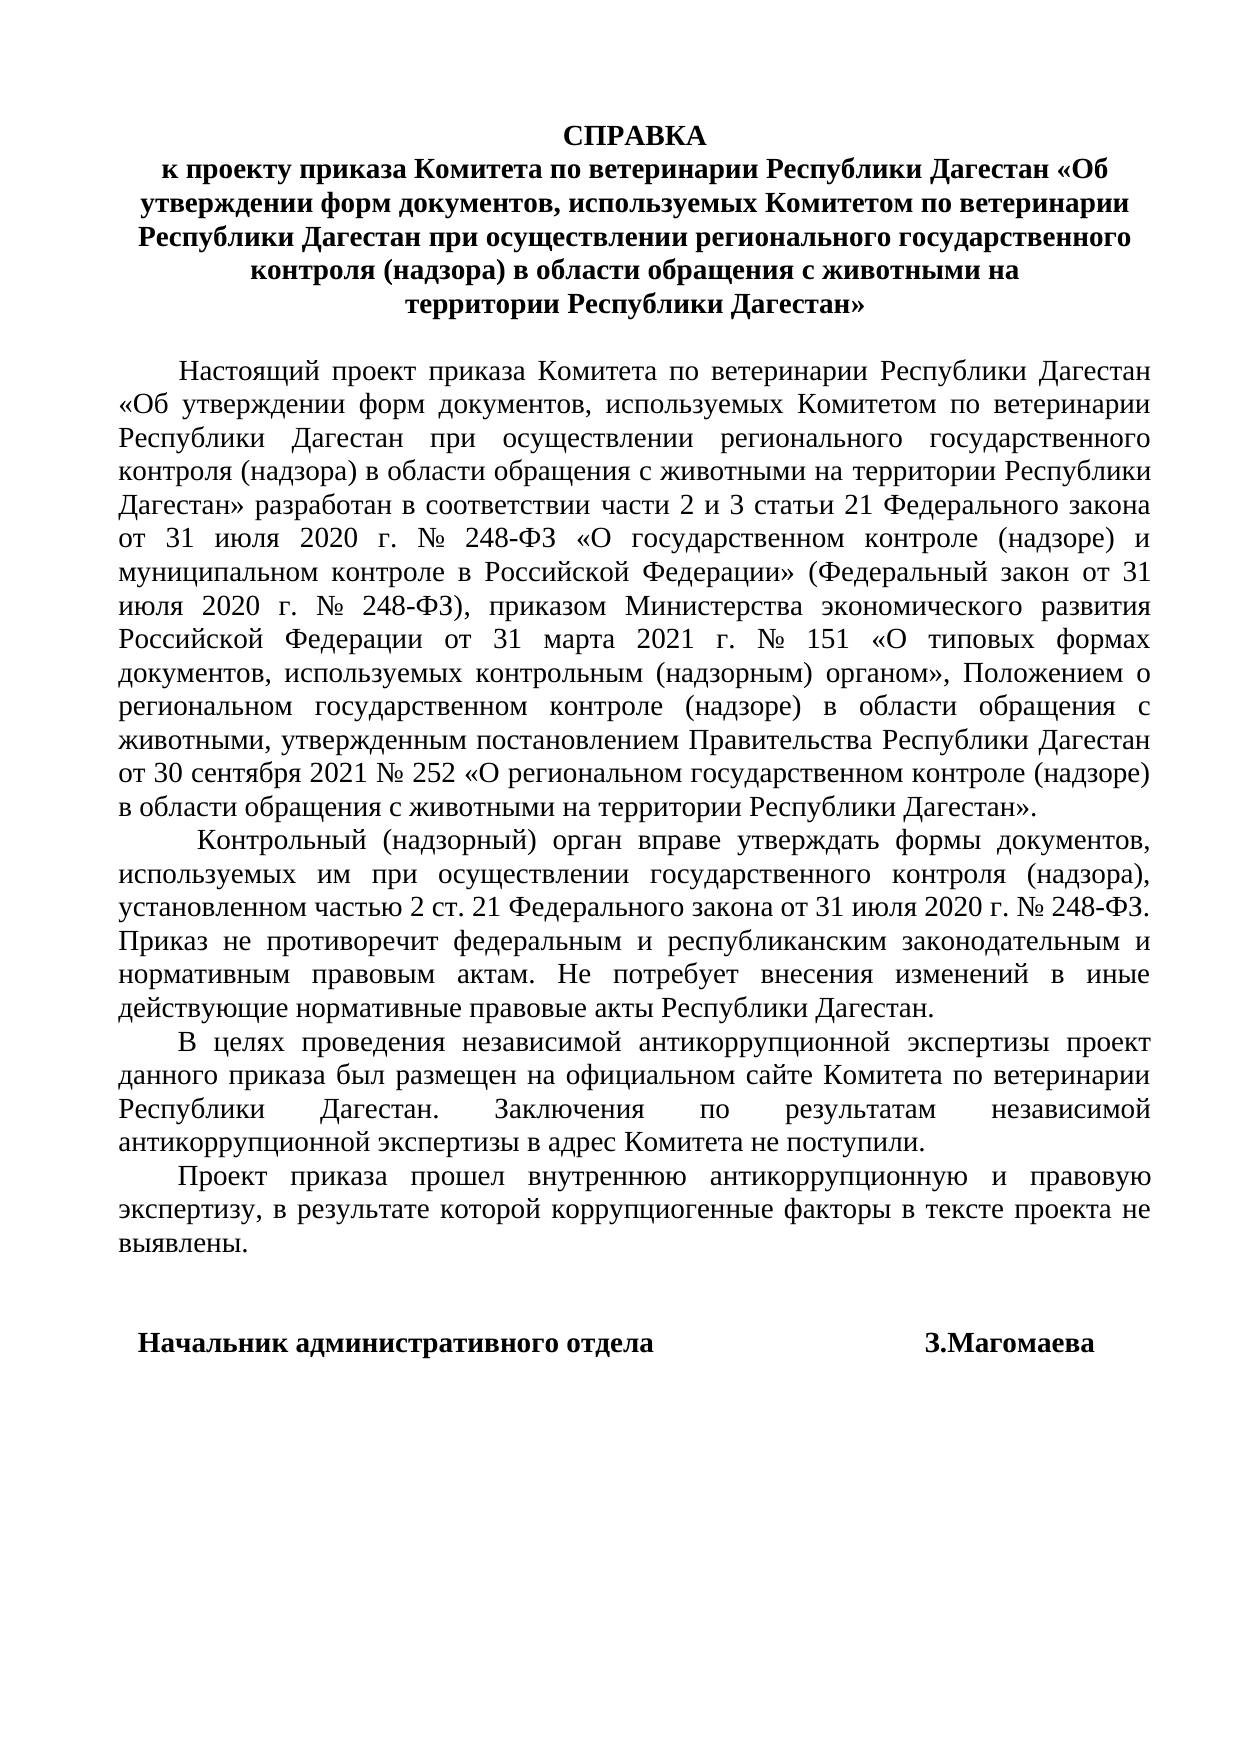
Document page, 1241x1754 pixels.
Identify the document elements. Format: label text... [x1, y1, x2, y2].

text Контрольный (надзорный) орган вправе утверждать формы документов, используемых им при осуществлении государственного контроля (надзора), установленном частью 2 ст. 21 Федерального закона от 31 июля 2020 г. № 248-ФЗ. Приказ не противоречит федеральным и республиканским законодательным и нормативным правовым актам. Не потребует внесения изменений в иные действующие нормативные правовые акты Республики Дагестан. [118, 822, 1152, 1024]
text Проект приказа прошел внутреннюю антикоррупционную и правовую экспертизу, в результате которой коррупциогенные факторы в тексте проекта не выявлены. [118, 1158, 1152, 1258]
text территории Республики Дагестан» [118, 286, 1152, 319]
text СПРАВКА [118, 118, 1152, 152]
text Настоящий проект приказа Комитета по ветеринарии Республики Дагестан «Об утверждении форм документов, используемых Комитетом по ветеринарии Республики Дагестан при осуществлении регионального государственного контроля (надзора) в области обращения с животными на территории Республики Дагестан» разработан в соответствии части 2 и 3 статьи 21 Федерального закона от 31 июля 2020 г. № 248-ФЗ «О государственном контроле (надзоре) и муниципальном контроле в Российской Федерации» (Федеральный закон от 31 июля 2020 г. № 248-ФЗ), приказом Министерства экономического развития Российской Федерации от 31 марта 2021 г. № 151 «О типовых формах документов, используемых контрольным (надзорным) органом», Положением о региональном государственном контроле (надзоре) в области обращения с животными, утвержденным постановлением Правительства Республики Дагестан от 30 сентября 2021 № 252 «О региональном государственном контроле (надзоре) в области обращения с животными на территории Республики Дагестан». [118, 353, 1152, 822]
text В целях проведения независимой антикоррупционной экспертизы проект данного приказа был размещен на официальном сайте Комитета по ветеринарии Республики Дагестан. Заключения по результатам независимой антикоррупционной экспертизы в адрес Комитета не поступили. [118, 1024, 1152, 1158]
text Начальник административного отдела З.Магомаева [118, 1326, 1152, 1359]
text к проекту приказа Комитета по ветеринарии Республики Дагестан «Об утверждении форм документов, используемых Комитетом по ветеринарии Республики Дагестан при осуществлении регионального государственного контроля (надзора) в области обращения с животными на [118, 152, 1152, 286]
